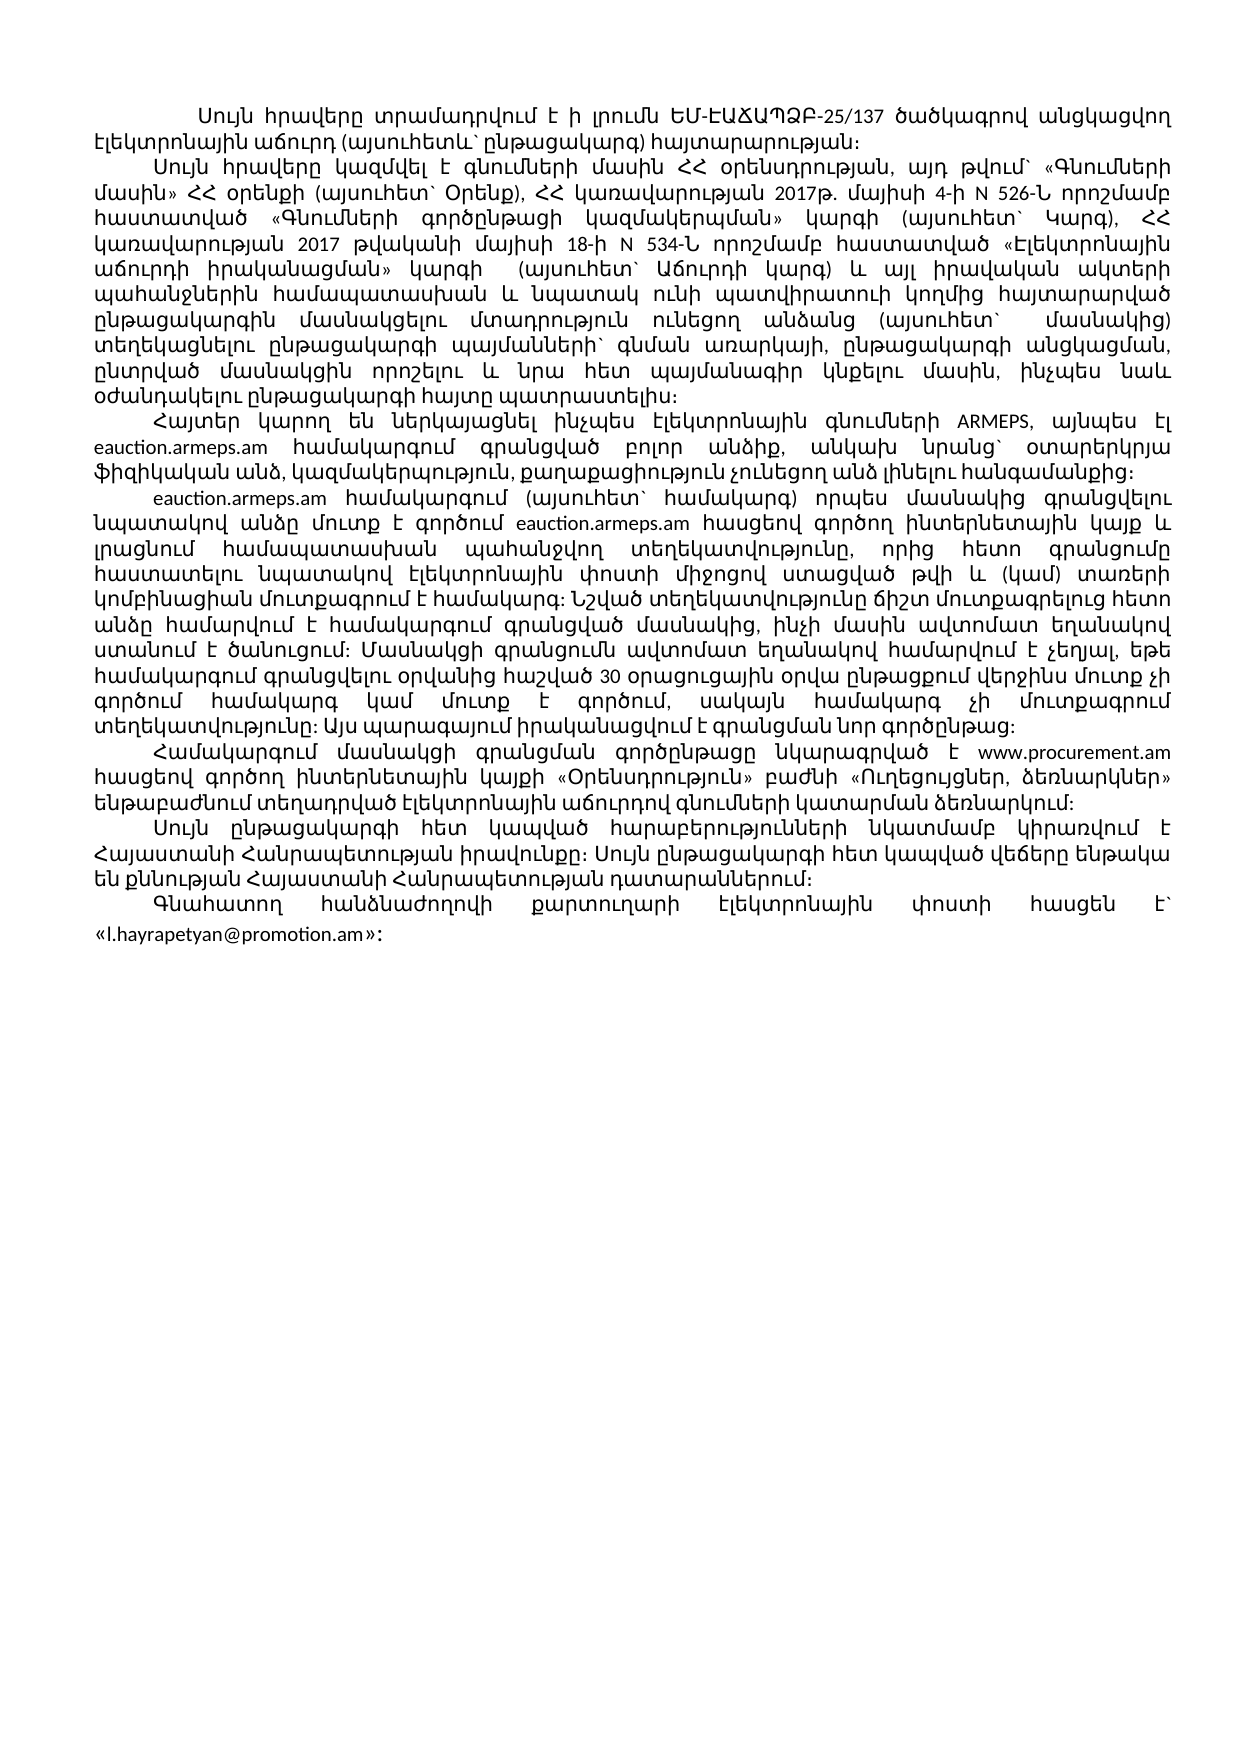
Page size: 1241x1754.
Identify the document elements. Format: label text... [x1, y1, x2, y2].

text Սույն հրավերը կազմվել է գնումների մասին ՀՀ օրենսդրության, այդ թվում` «Գնումների մասին» ՀՀ օրենքի (այսուհետ` Օրենք), ՀՀ կառավարության 2017թ. մայիսի 4-ի N 526-Ն որոշմամբ հաստատված «Գնումների գործընթացի կազմակերպման» կարգի (այսուհետ` Կարգ), ՀՀ կառավարության 2017 թվականի մայիսի 18-ի N 534-Ն որոշմամբ հաստատված «Էլեկտրոնային աճուրդի իրականացման» կարգի (այսուհետ` Աճուրդի կարգ) և այլ իրավական ակտերի պահանջներին համապատասխան և նպատակ ունի պատվիրատուի կողմից հայտարարված ընթացակարգին մասնակցելու մտադրություն ունեցող անձանց (այսուհետ` մասնակից) տեղեկացնելու ընթացակարգի պայմանների` գնման առարկայի, ընթացակարգի անցկացման, ընտրված մասնակցին որոշելու և նրա հետ պայմանագիր կնքելու մասին, ինչպես նաև օժանդակելու ընթացակարգի հայտը պատրաստելիս։ [94, 154, 1171, 409]
text Սույն ընթացակարգի հետ կապված հարաբերությունների նկատմամբ կիրառվում է Հայաստանի Հանրապետության իրավունքը։ Սույն ընթացակարգի հետ կապված վեճերը ենթակա են քննության Հայաստանի Հանրապետության դատարաններում։ [94, 815, 1171, 892]
text Սույն հրավերը տրամադրվում է ի լրումն ԵՄ-ԷԱՃԱՊՁԲ-25/137 ծածկագրով անցկացվող էլեկտրոնային աճուրդ (այսուհետև` ընթացակարգ) հայտարարության։ [94, 104, 1171, 154]
text eauction.armeps.am համակարգում (այսուհետ` համակարգ) որպես մասնակից գրանցվելու նպատակով անձը մուտք է գործում eauction.armeps.am հասցեով գործող ինտերնետային կայք և լրացնում համապատասխան պահանջվող տեղեկատվությունը, որից հետո գրանցումը հաստատելու նպատակով էլեկտրոնային փոստի միջոցով ստացված թվի և (կամ) տառերի կոմբինացիան մուտքագրում է համակարգ: Նշված տեղեկատվությունը ճիշտ մուտքագրելուց հետո անձը համարվում է համակարգում գրանցված մասնակից, ինչի մասին ավտոմատ եղանակով ստանում է ծանուցում: Մասնակցի գրանցումն ավտոմատ եղանակով համարվում է չեղյալ, եթե համակարգում գրանցվելու օրվանից հաշված 30 օրացուցային օրվա ընթացքում վերջինս մուտք չի գործում համակարգ կամ մուտք է գործում, սակայն համակարգ չի մուտքագրում տեղեկատվությունը: Այս պարագայում իրականացվում է գրանցման նոր գործընթաց: [94, 485, 1171, 739]
text Համակարգում մասնակցի գրանցման գործընթացը նկարագրված է www.procurement.am հասցեով գործող ինտերնետային կայքի «Օրենսդրություն» բաժնի «Ուղեցույցներ, ձեռնարկներ» ենթաբաժնում տեղադրված էլեկտրոնային աճուրդով գնումների կատարման ձեռնարկում: [94, 739, 1171, 815]
text Գնահատող հանձնաժողովի քարտուղարի էլեկտրոնային փոստի հասցեն է` «l.hayrapetyan@promotion.am»: [94, 892, 1171, 948]
text Հայտեր կարող են ներկայացնել ինչպես էլեկտրոնային գնումների ARMEPS, այնպես էլ eauction.armeps.am համակարգում գրանցված բոլոր անձիք, անկախ նրանց` օտարերկրյա ֆիզիկական անձ, կազմակերպություն, քաղաքացիություն չունեցող անձ լինելու հանգամանքից։ [94, 409, 1171, 485]
